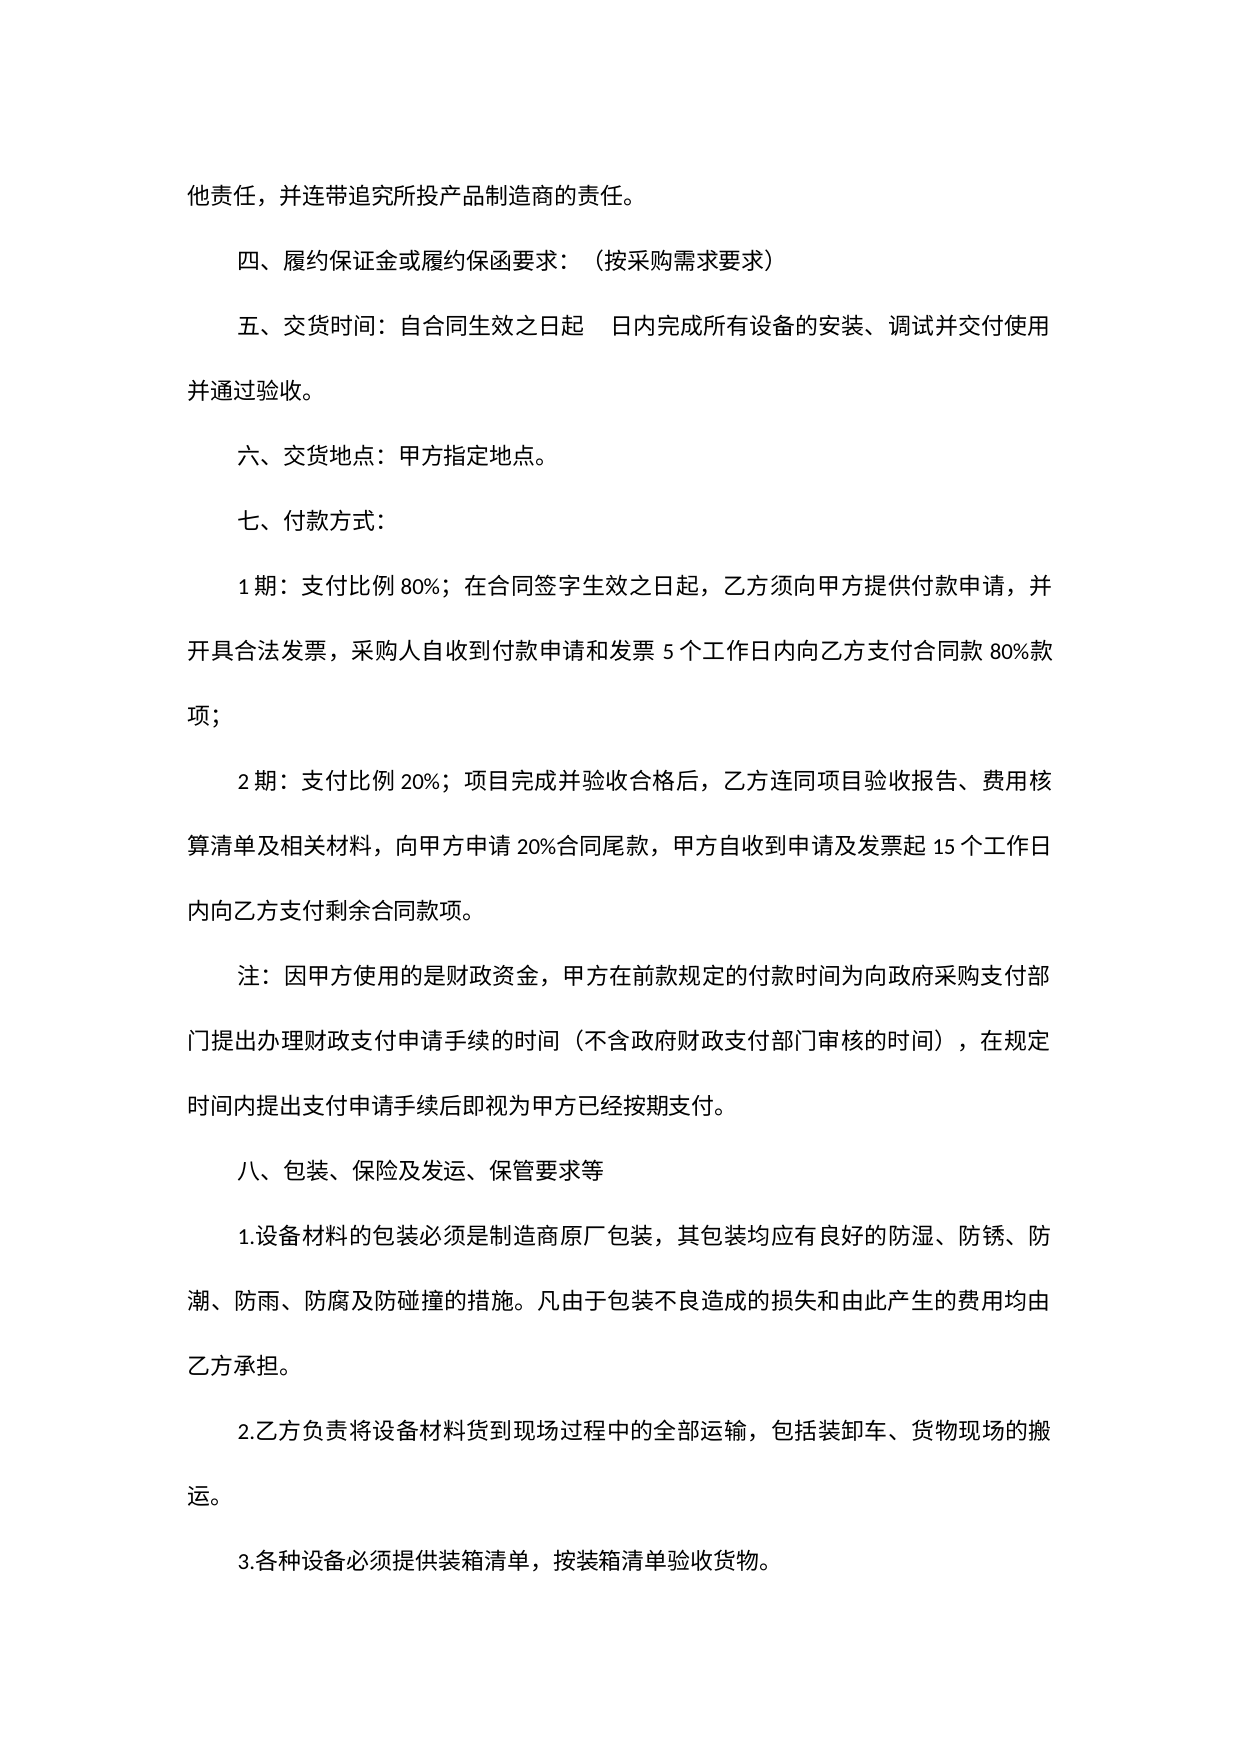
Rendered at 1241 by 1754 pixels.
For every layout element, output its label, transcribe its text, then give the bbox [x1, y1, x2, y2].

text 1.设备材料的包装必须是制造商原厂包装，其包装均应有良好的防湿、防锈、防潮、防雨、防腐及防碰撞的措施。凡由于包装不良造成的损失和由此产生的费用均由乙方承担。 [187, 1202, 1053, 1397]
text 八、包装、保险及发运、保管要求等 [187, 1137, 1053, 1202]
text 六、交货地点：甲方指定地点。 [187, 422, 1053, 487]
text 注：因甲方使用的是财政资金，甲方在前款规定的付款时间为向政府采购支付部门提出办理财政支付申请手续的时间（不含政府财政支付部门审核的时间），在规定时间内提出支付申请手续后即视为甲方已经按期支付。 [187, 942, 1053, 1137]
text 五、交货时间：自合同生效之日起 日内完成所有设备的安装、调试并交付使用并通过验收。 [187, 292, 1053, 422]
text 2.乙方负责将设备材料货到现场过程中的全部运输，包括装卸车、货物现场的搬运。 [187, 1397, 1053, 1527]
text 1期：支付比例80%；在合同签字生效之日起，乙方须向甲方提供付款申请，并开具合法发票，采购人自收到付款申请和发票5个工作日内向乙方支付合同款80%款项； [187, 552, 1053, 747]
text 七、付款方式： [187, 487, 1053, 552]
text 2期：支付比例20%；项目完成并验收合格后，乙方连同项目验收报告、费用核算清单及相关材料，向甲方申请20%合同尾款，甲方自收到申请及发票起15个工作日内向乙方支付剩余合同款项。 [187, 747, 1053, 942]
text 3.各种设备必须提供装箱清单，按装箱清单验收货物。 [187, 1527, 1053, 1592]
text 四、履约保证金或履约保函要求：（按采购需求要求） [187, 227, 1053, 292]
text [187, 162, 1053, 227]
